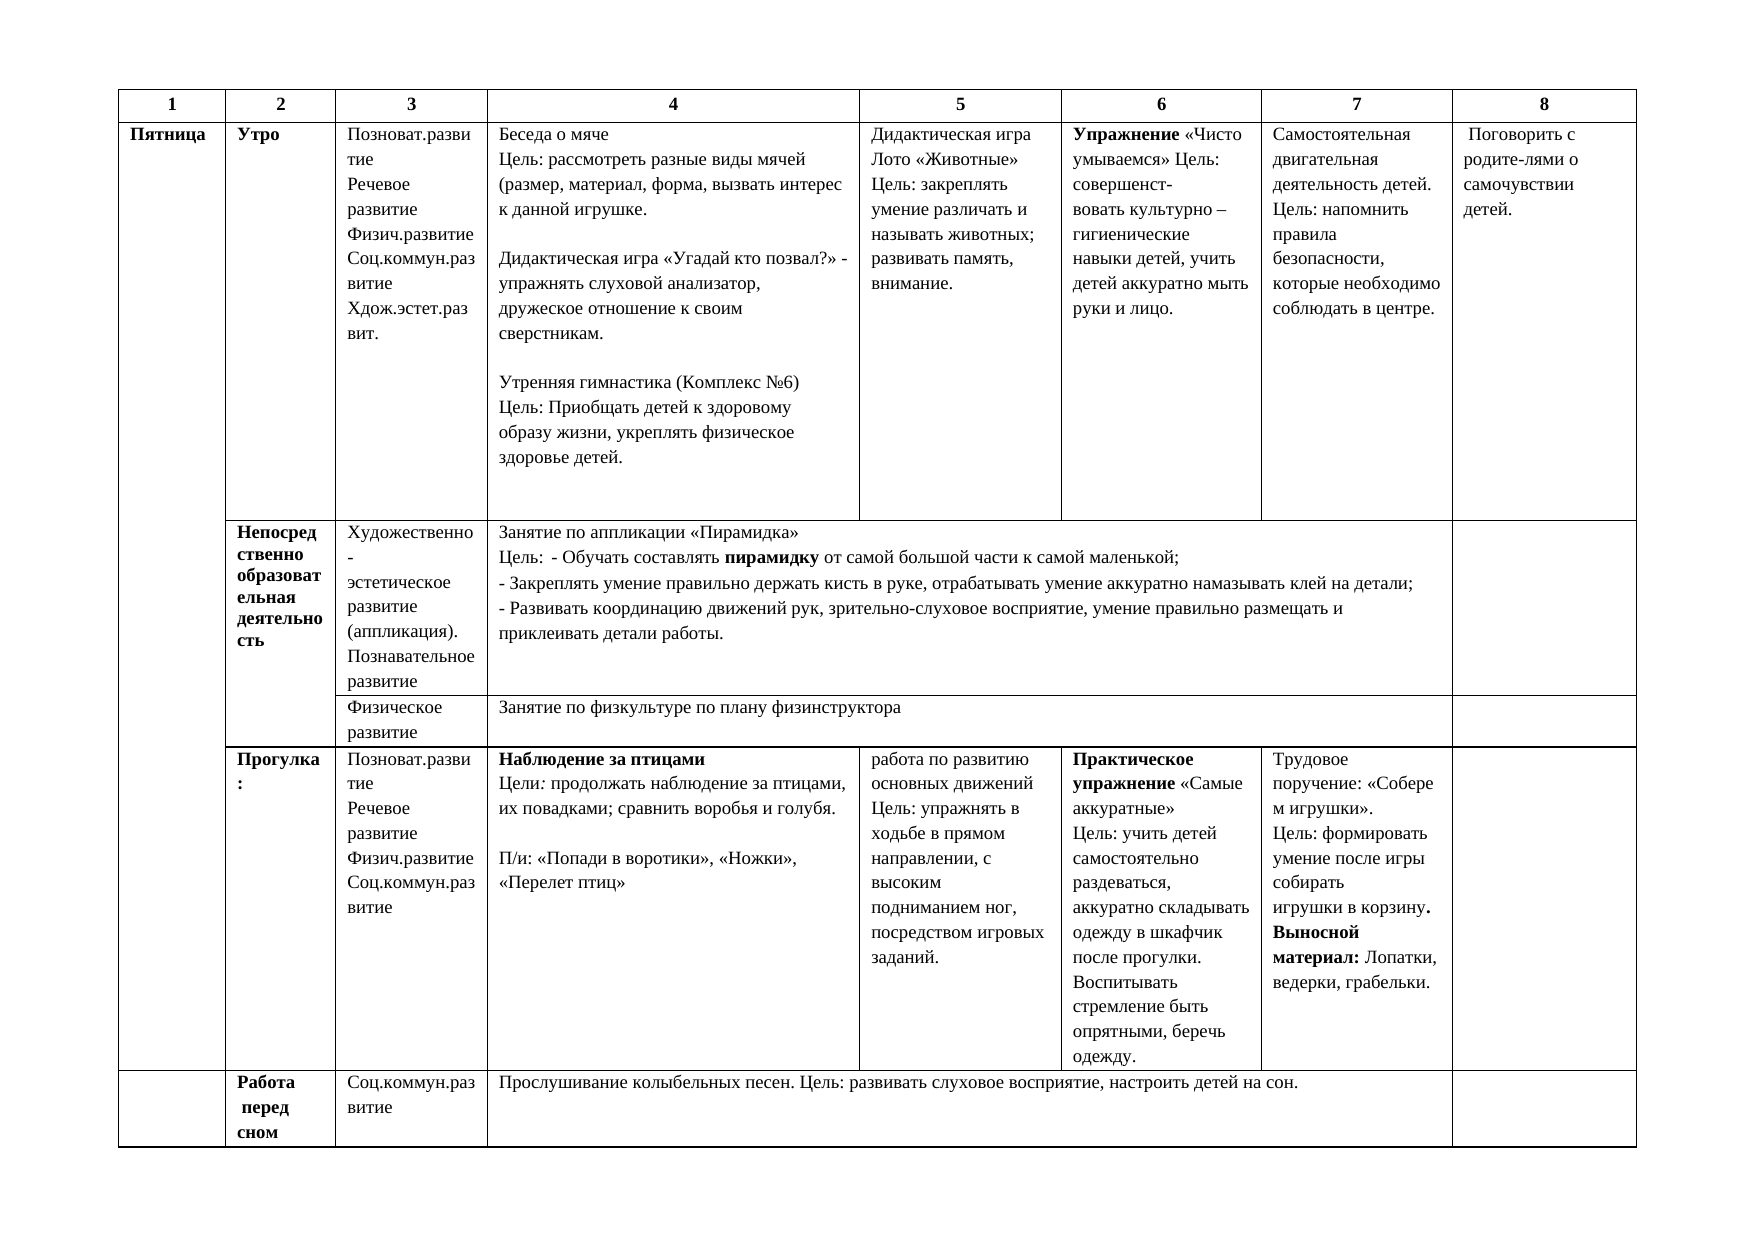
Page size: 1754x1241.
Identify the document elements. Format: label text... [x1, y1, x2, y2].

table_cell 6 [1062, 90, 1261, 122]
table_cell Соц.коммун.развитие [336, 1071, 487, 1146]
table_cell Утро [226, 123, 335, 520]
table_cell Пятница [119, 123, 225, 1070]
table_cell Самостоятельная двигательная деятельность детей. Цель: напомнить правила безопасности, которые необходимо соблюдать в центре. [1262, 123, 1452, 520]
table_cell Наблюдение за птицами Цели: продолжать наблюдение за птицами, их повадками; сравнить воробья и голубя. П/и: «Попади в воротики», «Ножки», «Перелет птиц» [488, 748, 859, 1070]
table_cell Практическое упражнение «Самые аккуратные» Цель: учить детей самостоятельно раздеваться, аккуратно складывать одежду в шкафчик после прогулки. Воспитывать стремление быть опрятными, беречь одежду. [1062, 748, 1261, 1070]
table_cell Художественно- эстетическое развитие (аппликация). Познавательное развитие [336, 521, 487, 695]
table_cell Непосредственно образовательная деятельность [226, 521, 335, 746]
table_cell Дидактическая игра Лото «Животные» Цель: закреплять умение различать и называть животных; развивать память, внимание. [860, 123, 1061, 520]
table_cell [1453, 748, 1636, 1070]
table_cell Работа перед сном [226, 1071, 335, 1146]
table_cell Прослушивание колыбельных песен. Цель: развивать слуховое восприятие, настроить детей на сон. [488, 1071, 1452, 1146]
table_cell Позноват.развитие Речевое развитие Физич.развитие Соц.коммун.развитие [336, 748, 487, 1070]
table_cell Трудовое поручение: «Соберем игрушки». Цель: формировать умение после игры собирать игрушки в корзину. Выносной материал: Лопатки, ведерки, грабельки. [1262, 748, 1452, 1070]
table_cell 2 [226, 90, 335, 122]
table_cell 7 [1262, 90, 1452, 122]
table_cell Позноват.развитие Речевое развитие Физич.развитие Соц.коммун.развитие Хдож.эстет.развит. [336, 123, 487, 520]
table_cell 4 [488, 90, 859, 122]
table_cell Занятие по аппликации «Пирамидка» Цель: - Обучать составлять пирамидку от самой большой части к самой маленькой; - Закреплять умение правильно держать кисть в руке, отрабатывать умение аккуратно намазывать клей на детали; - Развивать координацию движений рук, зрительно-слуховое восприятие, умение правильно размещать и приклеивать детали работы. [488, 521, 1452, 695]
table_cell 1 [119, 90, 225, 122]
table_cell 8 [1453, 90, 1636, 122]
table_cell Занятие по физкультуре по плану физинструктора [488, 696, 1452, 746]
table_cell Прогулка: [226, 748, 335, 1070]
table_cell Поговорить с родите-лями о самочувствии детей. [1453, 123, 1636, 520]
table_cell [1453, 1071, 1636, 1146]
table_cell [119, 1071, 225, 1146]
table_cell [1453, 696, 1636, 746]
table_cell Упражнение «Чисто умываемся» Цель: совершенст- вовать культурно – гигиенические навыки детей, учить детей аккуратно мыть руки и лицо. [1062, 123, 1261, 520]
table_cell Физическое развитие [336, 696, 487, 746]
table_cell 3 [336, 90, 487, 122]
table_cell [1453, 521, 1636, 695]
table_cell работа по развитию основных движений Цель: упражнять в ходьбе в прямом направлении, с высоким подниманием ног, посредством игровых заданий. [860, 748, 1061, 1070]
table_cell 5 [860, 90, 1061, 122]
table_cell Беседа о мяче Цель: рассмотреть разные виды мячей (размер, материал, форма, вызвать интерес к данной игрушке. Дидактическая игра «Угадай кто позвал?» - упражнять слуховой анализатор, дружеское отношение к своим сверстникам. Утренняя гимнастика (Комплекс №6) Цель: Приобщать детей к здоровому образу жизни, укреплять физическое здоровье детей. [488, 123, 859, 520]
